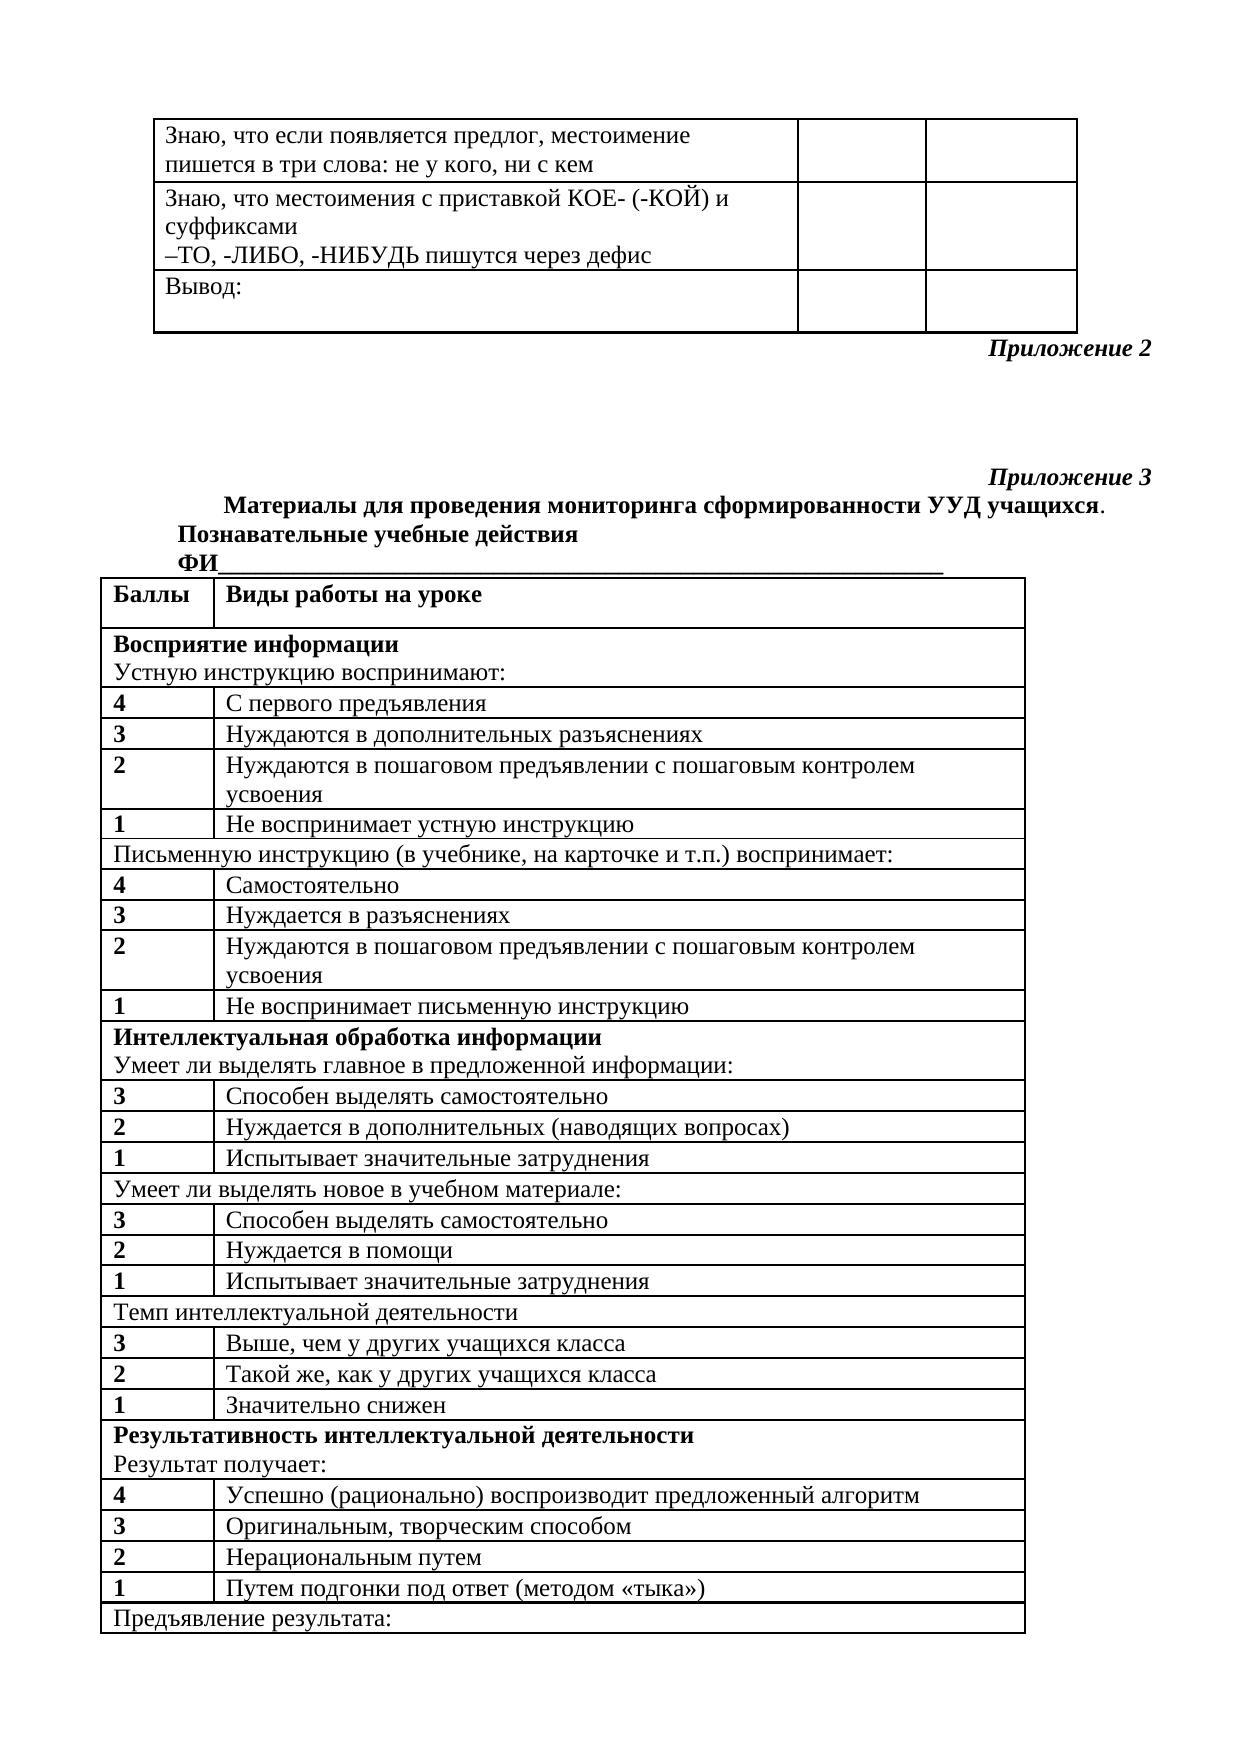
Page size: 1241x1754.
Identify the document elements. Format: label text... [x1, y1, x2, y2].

table_cell 3 [102, 901, 213, 929]
table_cell Не воспринимает устную инструкцию [215, 810, 1024, 838]
table_cell Путем подгонки под ответ (методом «тыка») [215, 1573, 1024, 1601]
table_cell 2 [102, 750, 213, 807]
table_cell Интеллектуальная обработка информации Умеет ли выделять главное в предложенной информации: [102, 1022, 1024, 1079]
table_cell [927, 183, 1076, 269]
table_header Виды работы на уроке [215, 579, 1024, 627]
table_cell Испытывает значительные затруднения [215, 1143, 1024, 1172]
table_cell 4 [102, 870, 213, 898]
table_cell 1 [102, 1573, 213, 1601]
table_cell 1 [102, 1390, 213, 1418]
table_cell 3 [102, 1328, 213, 1357]
table_cell Нуждается в разъяснениях [215, 901, 1024, 929]
table_cell Испытывает значительные затруднения [215, 1266, 1024, 1295]
table_cell Выше, чем у других учащихся класса [215, 1328, 1024, 1357]
text Познавательные учебные действия [177, 519, 1152, 548]
table_cell [799, 120, 925, 181]
table_cell Нуждаются в пошаговом предъявлении с пошаговым контролем усвоения [215, 750, 1024, 807]
table_cell 4 [102, 688, 213, 717]
table_cell 1 [102, 810, 213, 838]
table_cell Предъявление результата: [102, 1604, 1024, 1632]
text ФИ__________________________________________________________ [177, 548, 1152, 577]
table_cell 3 [102, 719, 213, 748]
table_cell 2 [102, 1359, 213, 1388]
table_cell Знаю, что местоимения с приставкой КОЕ- (-КОЙ) и суффиксами –ТО, -ЛИБО, -НИБУДЬ пишутся через дефис [155, 183, 797, 269]
table_cell 3 [102, 1511, 213, 1540]
table_cell Способен выделять самостоятельно [215, 1205, 1024, 1233]
table_cell [799, 183, 925, 269]
table_header Баллы [102, 579, 213, 627]
table_cell 1 [102, 1143, 213, 1172]
table_cell Такой же, как у других учащихся класса [215, 1359, 1024, 1388]
table_cell 2 [102, 1236, 213, 1264]
table_cell Умеет ли выделять новое в учебном материале: [102, 1174, 1024, 1203]
table_cell Знаю, что если появляется предлог, местоимение пишется в три слова: не у кого, ни с кем [155, 120, 797, 181]
table_cell С первого предъявления [215, 688, 1024, 717]
table_cell Значительно снижен [215, 1390, 1024, 1418]
text Материалы для проведения мониторинга сформированности УУД учащихся. [177, 490, 1152, 519]
table_cell Восприятие информации Устную инструкцию воспринимают: [102, 629, 1024, 686]
table_cell 3 [102, 1081, 213, 1110]
table_cell [927, 271, 1076, 331]
table_cell Результативность интеллектуальной деятельности Результат получает: [102, 1421, 1024, 1478]
table_cell Нуждаются в дополнительных разъяснениях [215, 719, 1024, 748]
table_cell 2 [102, 1112, 213, 1141]
table_cell Вывод: [155, 271, 797, 331]
table_cell Нуждается в дополнительных (наводящих вопросах) [215, 1112, 1024, 1141]
table_cell Самостоятельно [215, 870, 1024, 898]
table_cell Не воспринимает письменную инструкцию [215, 991, 1024, 1020]
table_cell [927, 120, 1076, 181]
table_cell 1 [102, 1266, 213, 1295]
text Приложение 2 [177, 333, 1152, 362]
table_cell [799, 271, 925, 331]
table_cell Нуждаются в пошаговом предъявлении с пошаговым контролем усвоения [215, 931, 1024, 989]
table_cell Способен выделять самостоятельно [215, 1081, 1024, 1110]
table_cell Письменную инструкцию (в учебнике, на карточке и т.п.) воспринимает: [102, 839, 1024, 868]
text Приложение 3 [177, 462, 1152, 490]
table_cell Нерациональным путем [215, 1542, 1024, 1571]
table_cell 2 [102, 1542, 213, 1571]
table_cell Оригинальным, творческим способом [215, 1511, 1024, 1540]
table_cell 3 [102, 1205, 213, 1233]
table_cell 4 [102, 1480, 213, 1509]
table_cell Нуждается в помощи [215, 1236, 1024, 1264]
table_cell Успешно (рационально) воспроизводит предложенный алгоритм [215, 1480, 1024, 1509]
table_cell 2 [102, 931, 213, 989]
table_cell 1 [102, 991, 213, 1020]
table_cell Темп интеллектуальной деятельности [102, 1297, 1024, 1326]
